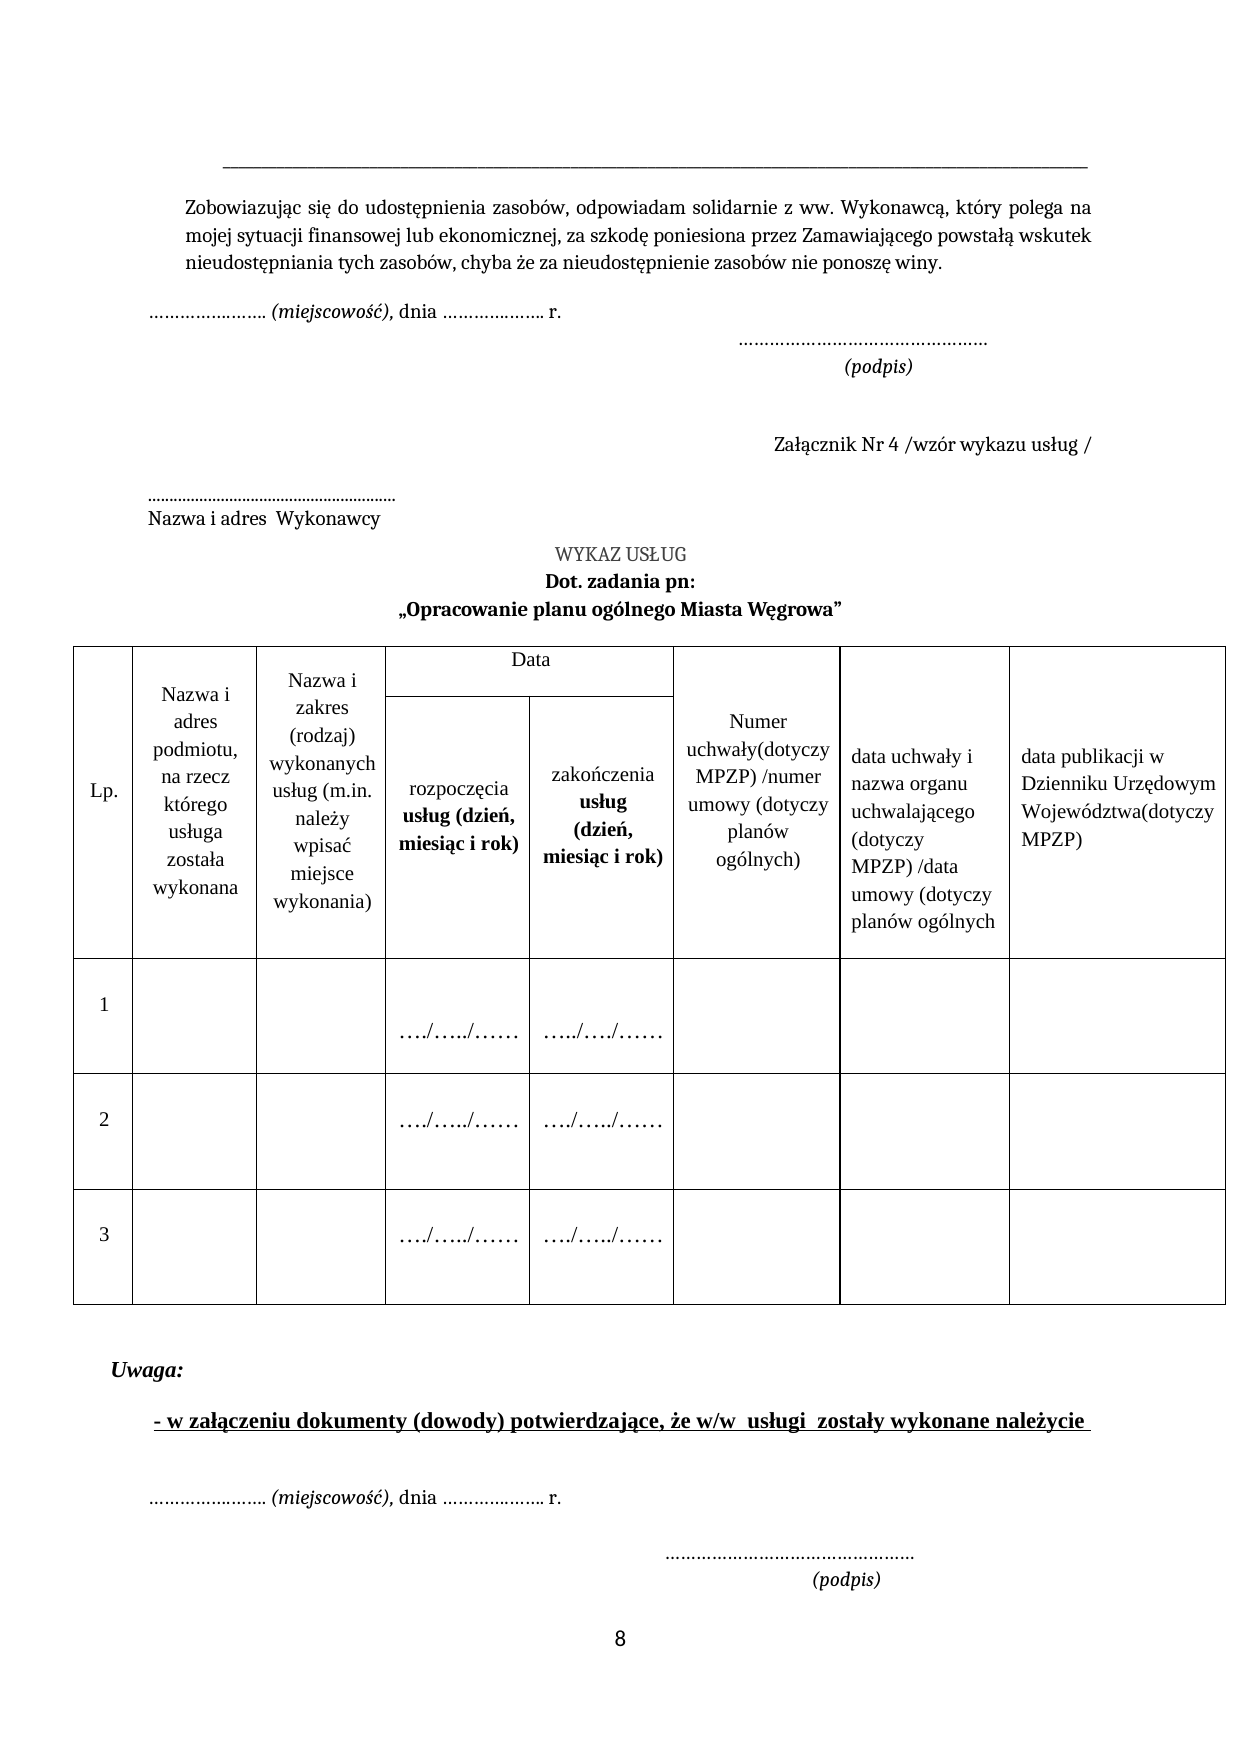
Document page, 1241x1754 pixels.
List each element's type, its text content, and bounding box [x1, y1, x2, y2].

table_header Nazwa i zakres (rodzaj) wykonanych usług (m.in. należy wpisać miejsce wykonania) [257, 647, 385, 958]
table_cell …./…../…… [386, 959, 529, 1073]
table_cell [674, 1074, 839, 1188]
table_cell rozpoczęcia usług (dzień, miesiąc i rok) [386, 697, 529, 958]
table_cell [257, 1190, 385, 1304]
text (podpis) [738, 1568, 1093, 1592]
table_header Lp. [74, 647, 132, 958]
text (podpis) [738, 354, 1093, 378]
table_cell 1 [74, 959, 132, 1073]
table_cell [133, 1190, 256, 1304]
text ________________________________________________________________________________________________________________ [223, 148, 1093, 172]
table_cell …./…../…… [386, 1074, 529, 1188]
table_cell [133, 959, 256, 1073]
table_cell 2 [74, 1074, 132, 1188]
table_header data uchwały i nazwa organu uchwalającego (dotyczy MPZP) /data umowy (dotyczy planów ogólnych [841, 647, 1009, 958]
table_cell …./…../…… [530, 1074, 673, 1188]
text - w załączeniu dokumenty (dowody) potwierdzające, że w/w usługi zostały wykonane należycie [148, 1407, 1093, 1433]
table_cell [841, 959, 1009, 1073]
table_cell [257, 1074, 385, 1188]
table_cell [257, 959, 385, 1073]
table_cell [1010, 1190, 1225, 1304]
table_cell zakończenia usług (dzień, miesiąc i rok) [530, 697, 673, 958]
text .......................................................... [148, 483, 1093, 507]
table_cell …./…../…… [530, 1190, 673, 1304]
text …………….……. (miejscowość), dnia ………….……. r. [148, 299, 1093, 323]
table_cell [133, 1074, 256, 1188]
text Załącznik Nr 4 /wzór wykazu usług / [148, 432, 1093, 458]
table_cell [1010, 959, 1225, 1073]
table_cell [674, 959, 839, 1073]
table_header Data [386, 647, 673, 696]
table_cell …../…./…… [530, 959, 673, 1073]
table_cell …./…../…… [386, 1190, 529, 1304]
table_header Nazwa i adres podmiotu, na rzecz którego usługa została wykonana [133, 647, 256, 958]
table_cell [674, 1190, 839, 1304]
table_cell [841, 1074, 1009, 1188]
text Uwaga: [110, 1356, 1093, 1382]
text …………….……. (miejscowość), dnia ………….……. r. [148, 1485, 1093, 1509]
text WYKAZ usług [148, 542, 1093, 566]
table_header data publikacji w Dzienniku Urzędowym Województwa(dotyczy MPZP) [1010, 647, 1225, 958]
text Nazwa i adres Wykonawcy [148, 507, 1093, 531]
table_cell [1010, 1074, 1225, 1188]
table_cell 3 [74, 1190, 132, 1304]
text Dot. zadania pn: [148, 570, 1093, 594]
text ………………………………………… [148, 327, 1093, 351]
table_cell [841, 1190, 1009, 1304]
table_header Numer uchwały(dotyczy MPZP) /numer umowy (dotyczy planów ogólnych) [674, 647, 839, 958]
text ………………………………………… [148, 1540, 1093, 1564]
text „Opracowanie planu ogólnego Miasta Węgrowa” [148, 597, 1093, 621]
text Zobowiazując się do udostępnienia zasobów, odpowiadam solidarnie z ww. Wykonawcą, który polega na mojej sytuacji finansowej lub ekonomicznej, za szkodę poniesiona przez Zamawiającego powstałą wskutek nieudostępniania tych zasobów, chyba że za nieudostępnienie zasobów nie ponoszę winy. [185, 196, 1093, 275]
